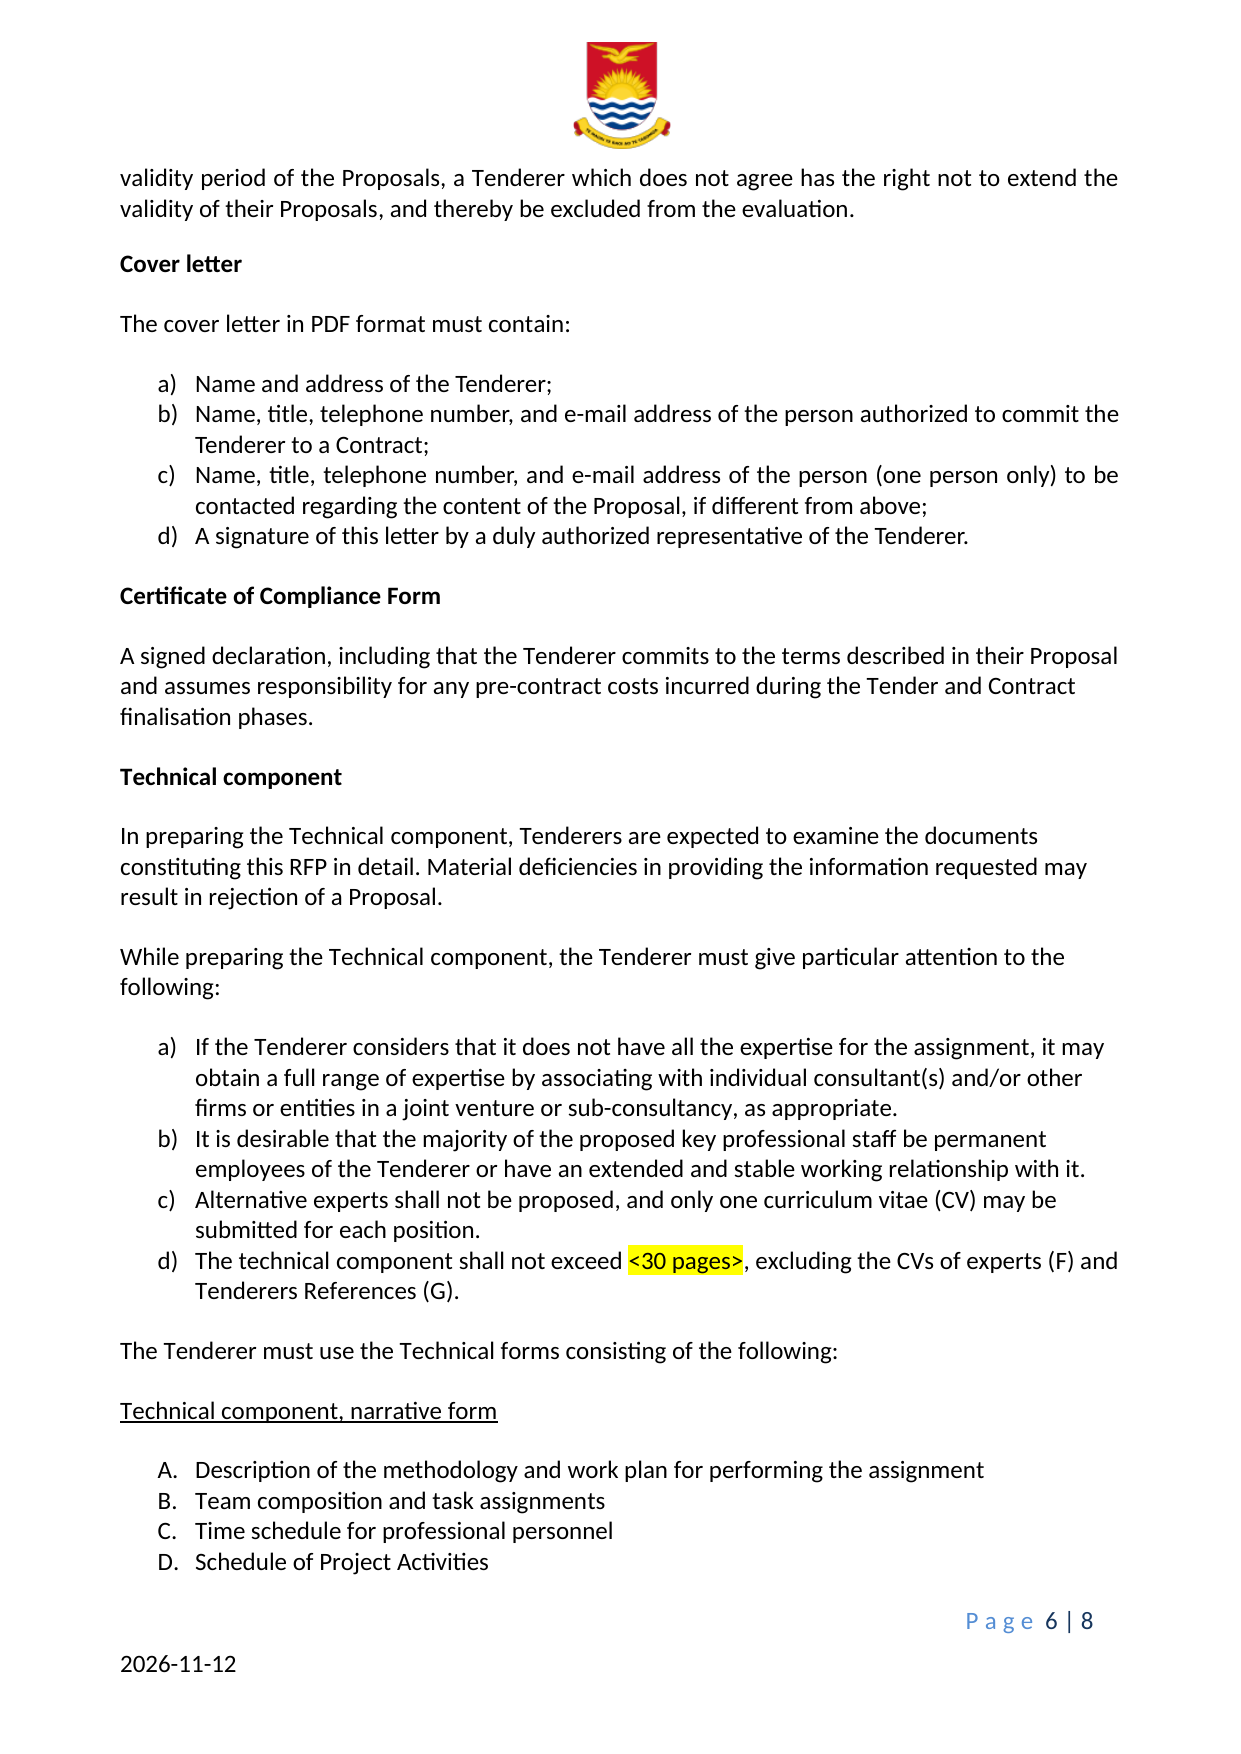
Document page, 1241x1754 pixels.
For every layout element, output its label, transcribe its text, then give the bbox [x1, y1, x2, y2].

list Name, title, telephone number, and e-mail address of the person (one person only) to be contacted regarding the content of the Proposal, if different from above; [157, 459, 1120, 521]
list Schedule of Project Activities [157, 1546, 1120, 1577]
list The technical component shall not exceed <30 pages>, excluding the CVs of experts (F) and Tenderers References (G). [157, 1245, 1120, 1306]
list Description of the methodology and work plan for performing the assignment [157, 1454, 1120, 1485]
text Technical component, narrative form [120, 1395, 1120, 1425]
list A signature of this letter by a duly authorized representative of the Tenderer. [157, 521, 1120, 551]
text A signed declaration, including that the Tenderer commits to the terms described in their Proposal and assumes responsibility for any pre-contract costs incurred during the Tender and Contract finalisation phases. [120, 640, 1120, 731]
text In preparing the Technical component, Tenderers are expected to examine the documents constituting this RFP in detail. Material deficiencies in providing the information requested may result in rejection of a Proposal. [120, 820, 1120, 912]
text While preparing the Technical component, the Tenderer must give particular attention to the following: [120, 941, 1120, 1002]
list Name and address of the Tenderer; [157, 368, 1120, 398]
list It is desirable that the majority of the proposed key professional staff be permanent employees of the Tenderer or have an extended and stable working relationship with it. [157, 1123, 1120, 1184]
text The Tenderer must use the Technical forms consisting of the following: [120, 1335, 1120, 1366]
subtitle Technical component [120, 761, 1120, 791]
subtitle Cover letter [120, 248, 1120, 279]
subtitle Certificate of Compliance Form [120, 580, 1120, 611]
list Time schedule for professional personnel [157, 1516, 1120, 1546]
list Alternative experts shall not be proposed, and only one curriculum vitae (CV) may be submitted for each position. [157, 1184, 1120, 1245]
list Team composition and task assignments [157, 1485, 1120, 1516]
picture [573, 42, 671, 149]
list Name, title, telephone number, and e-mail address of the person authorized to commit the Tenderer to a Contract; [157, 398, 1120, 459]
list If the Tenderer considers that it does not have all the expertise for the assignment, it may obtain a full range of expertise by associating with individual consultant(s) and/or other firms or entities in a joint venture or sub-consultancy, as appropriate. [157, 1031, 1120, 1123]
text The cover letter in PDF format must contain: [120, 308, 1120, 339]
